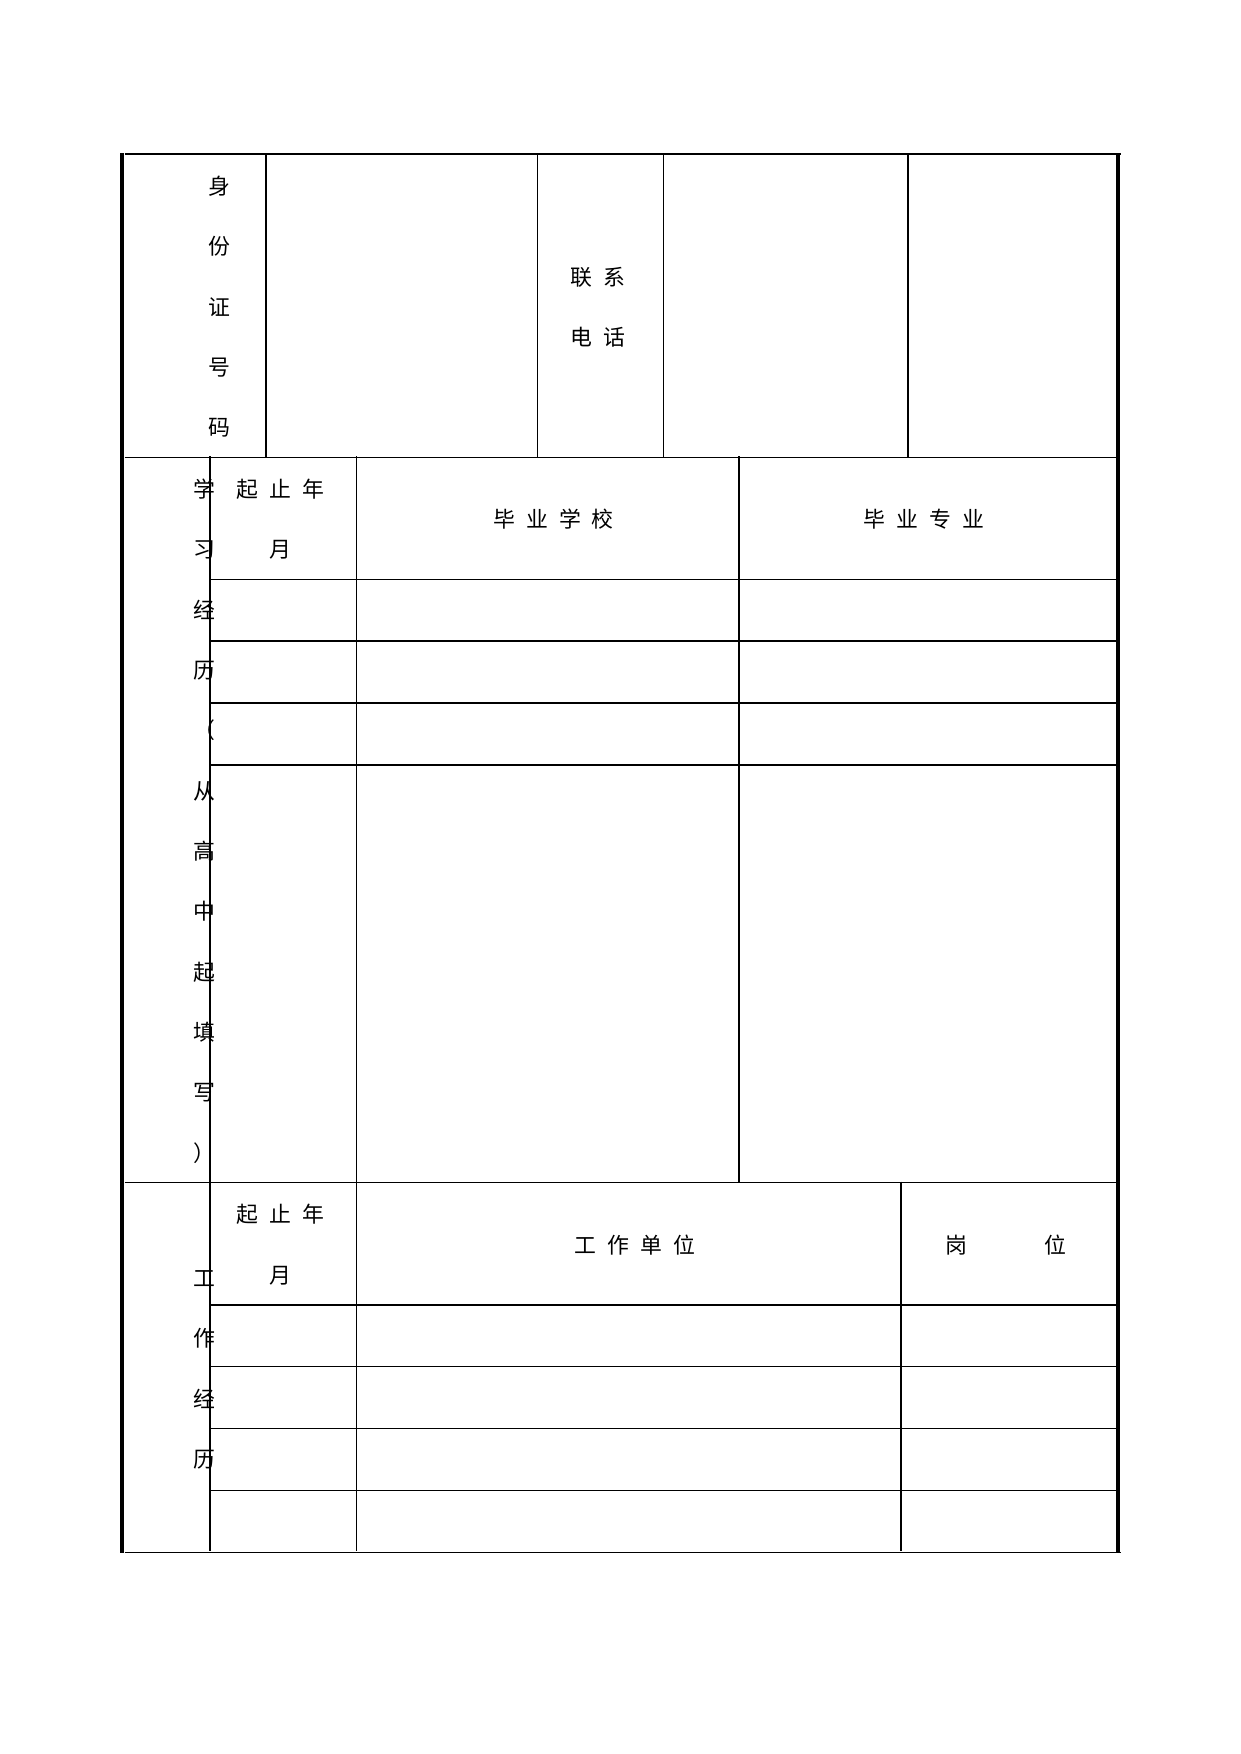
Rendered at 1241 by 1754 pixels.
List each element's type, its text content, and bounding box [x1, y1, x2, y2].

table_cell [664, 155, 907, 456]
table_cell [211, 766, 356, 1182]
table_cell [357, 1306, 900, 1366]
table_cell 身份证号码 [124, 154, 265, 456]
table_cell 起止年月 [211, 1183, 356, 1304]
table_cell 毕业学校 [357, 458, 738, 578]
table_cell [357, 642, 738, 702]
table_cell [357, 1429, 900, 1489]
table_cell [902, 1429, 1116, 1489]
table_cell [902, 1491, 1116, 1551]
table_cell [211, 704, 356, 764]
table_cell 毕业专业 [740, 458, 1116, 578]
table_cell [211, 1367, 356, 1428]
table_cell [357, 580, 738, 640]
table_cell [902, 1367, 1116, 1428]
table_cell [211, 1429, 356, 1489]
table_cell [357, 766, 738, 1182]
table_cell [211, 642, 356, 702]
table_cell [211, 580, 356, 640]
table_cell 学习经历（从高中起填写） [124, 458, 209, 1182]
table_cell 工作单位 [357, 1183, 900, 1304]
table_cell 起止年月 [211, 458, 356, 578]
table_cell [211, 1491, 356, 1551]
table_cell [740, 642, 1116, 702]
table_cell 岗 位 [902, 1183, 1116, 1304]
table_cell [357, 1491, 900, 1551]
table_cell [267, 155, 537, 456]
table_cell [902, 1306, 1116, 1366]
table_cell [740, 580, 1116, 640]
table_cell [740, 766, 1116, 1182]
table_cell [211, 1306, 356, 1366]
table_cell [357, 1367, 900, 1428]
table_cell [740, 704, 1116, 764]
table_cell [357, 704, 738, 764]
table_cell 工作 经历 [124, 1183, 209, 1551]
table_cell 联系电话 [538, 155, 663, 456]
